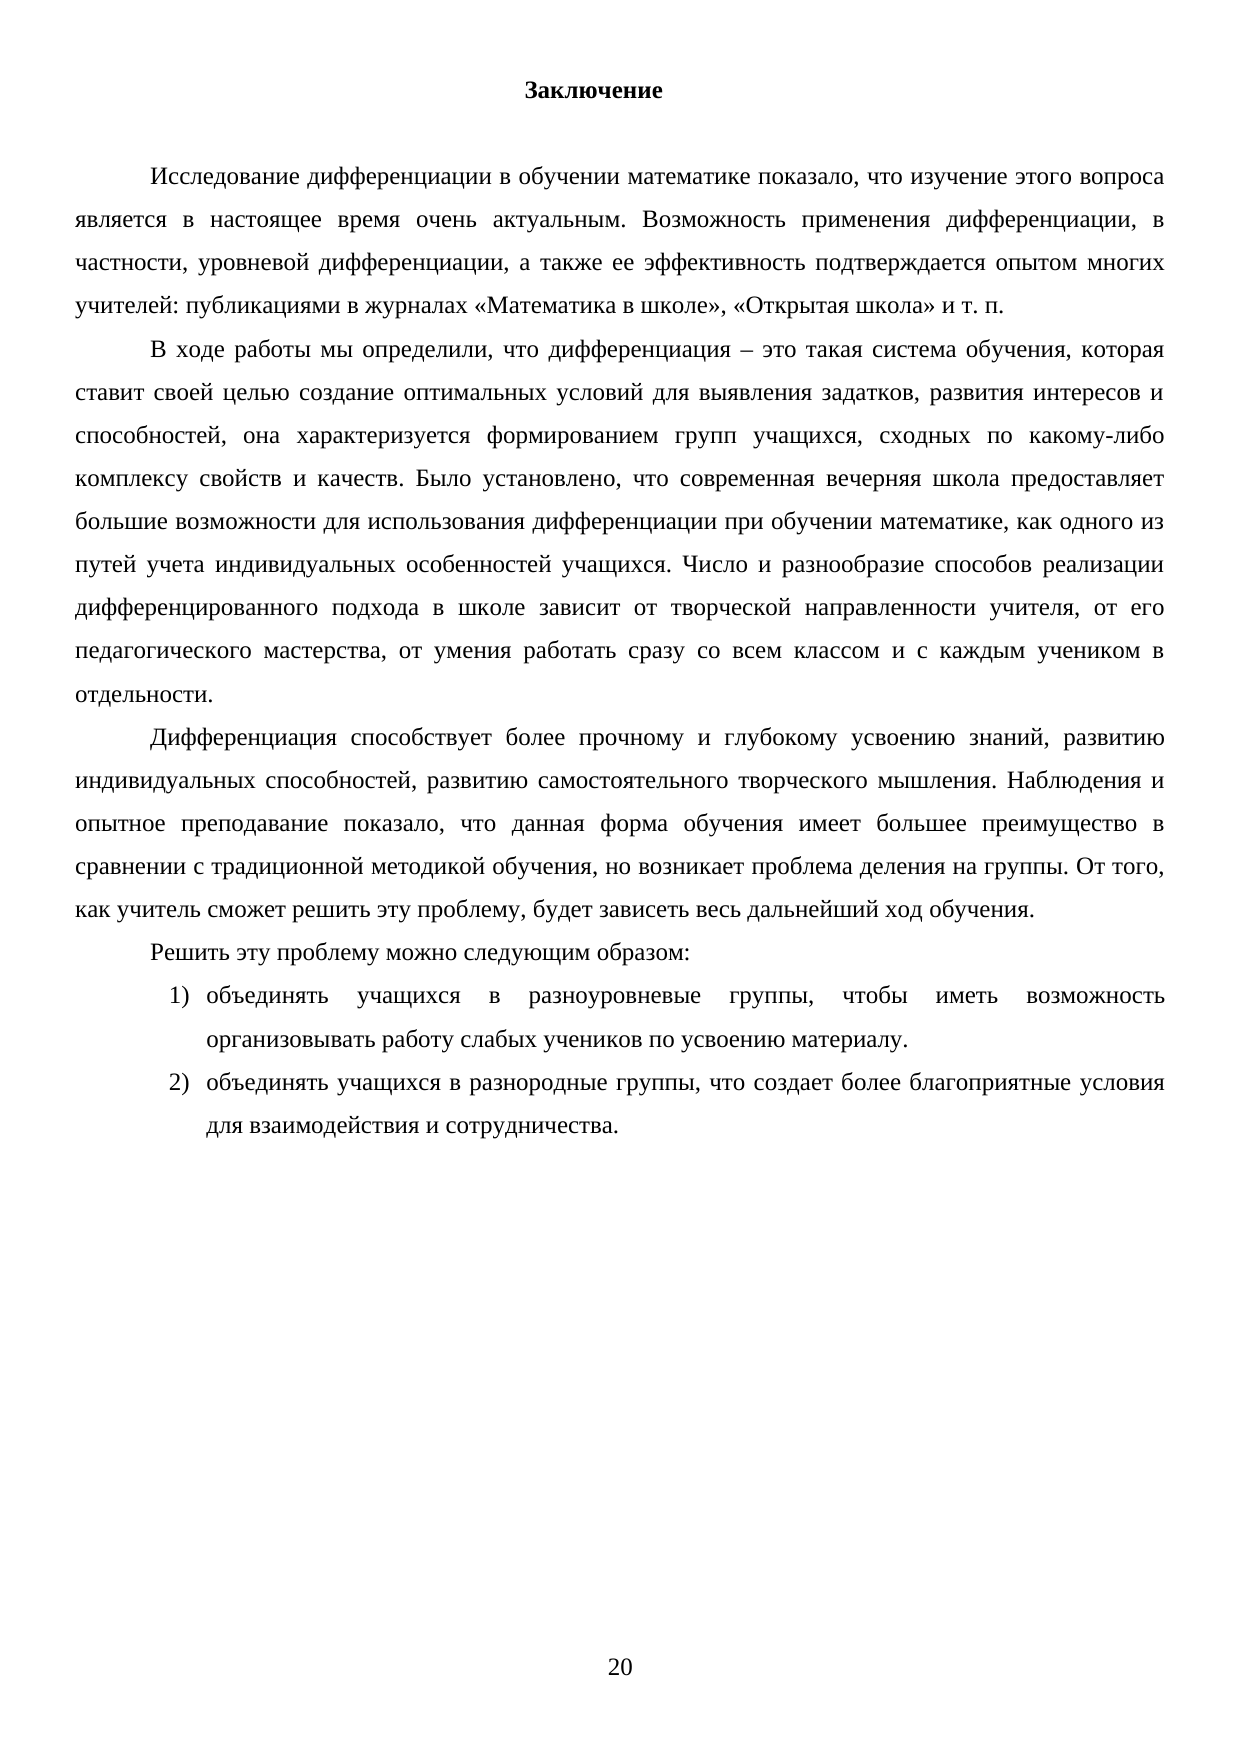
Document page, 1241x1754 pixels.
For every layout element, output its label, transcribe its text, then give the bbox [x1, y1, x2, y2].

text Решить эту проблему можно следующим образом: [75, 937, 1166, 966]
text Дифференциация способствует более прочному и глубокому усвоению знаний, развитию индивидуальных способностей, развитию самостоятельного творческого мышления. Наблюдения и опытное преподавание показало, что данная форма обучения имеет большее преимущество в сравнении с традиционной методикой обучения, но возникает проблема деления на группы. От того, как учитель сможет решить эту проблему, будет зависеть весь дальнейший ход обучения. [75, 722, 1166, 923]
text Исследование дифференциации в обучении математике показало, что изучение этого вопроса является в настоящее время очень актуальным. Возможность применения дифференциации, в частности, уровневой дифференциации, а также ее эффективность подтверждается опытом многих учителей: публикациями в журналах «Математика в школе», «Открытая школа» и т. п. [75, 161, 1166, 319]
text В ходе работы мы определили, что дифференциация – это такая система обучения, которая ставит своей целью создание оптимальных условий для выявления задатков, развития интересов и способностей, она характеризуется формированием групп учащихся, сходных по какому-либо комплексу свойств и качеств. Было установлено, что современная вечерняя школа предоставляет большие возможности для использования дифференциации при обучении математике, как одного из путей учета индивидуальных особенностей учащихся. Число и разнообразие способов реализации дифференцированного подхода в школе зависит от творческой направленности учителя, от его педагогического мастерства, от умения работать сразу со всем классом и с каждым учеником в отдельности. [75, 334, 1166, 707]
list объединять учащихся в разноуровневые группы, чтобы иметь возможность организовывать работу слабых учеников по усвоению материалу. [169, 981, 1166, 1052]
text Заключение [75, 75, 1112, 104]
list объединять учащихся в разнородные группы, что создает более благоприятные условия для взаимодействия и сотрудничества. [169, 1067, 1166, 1139]
